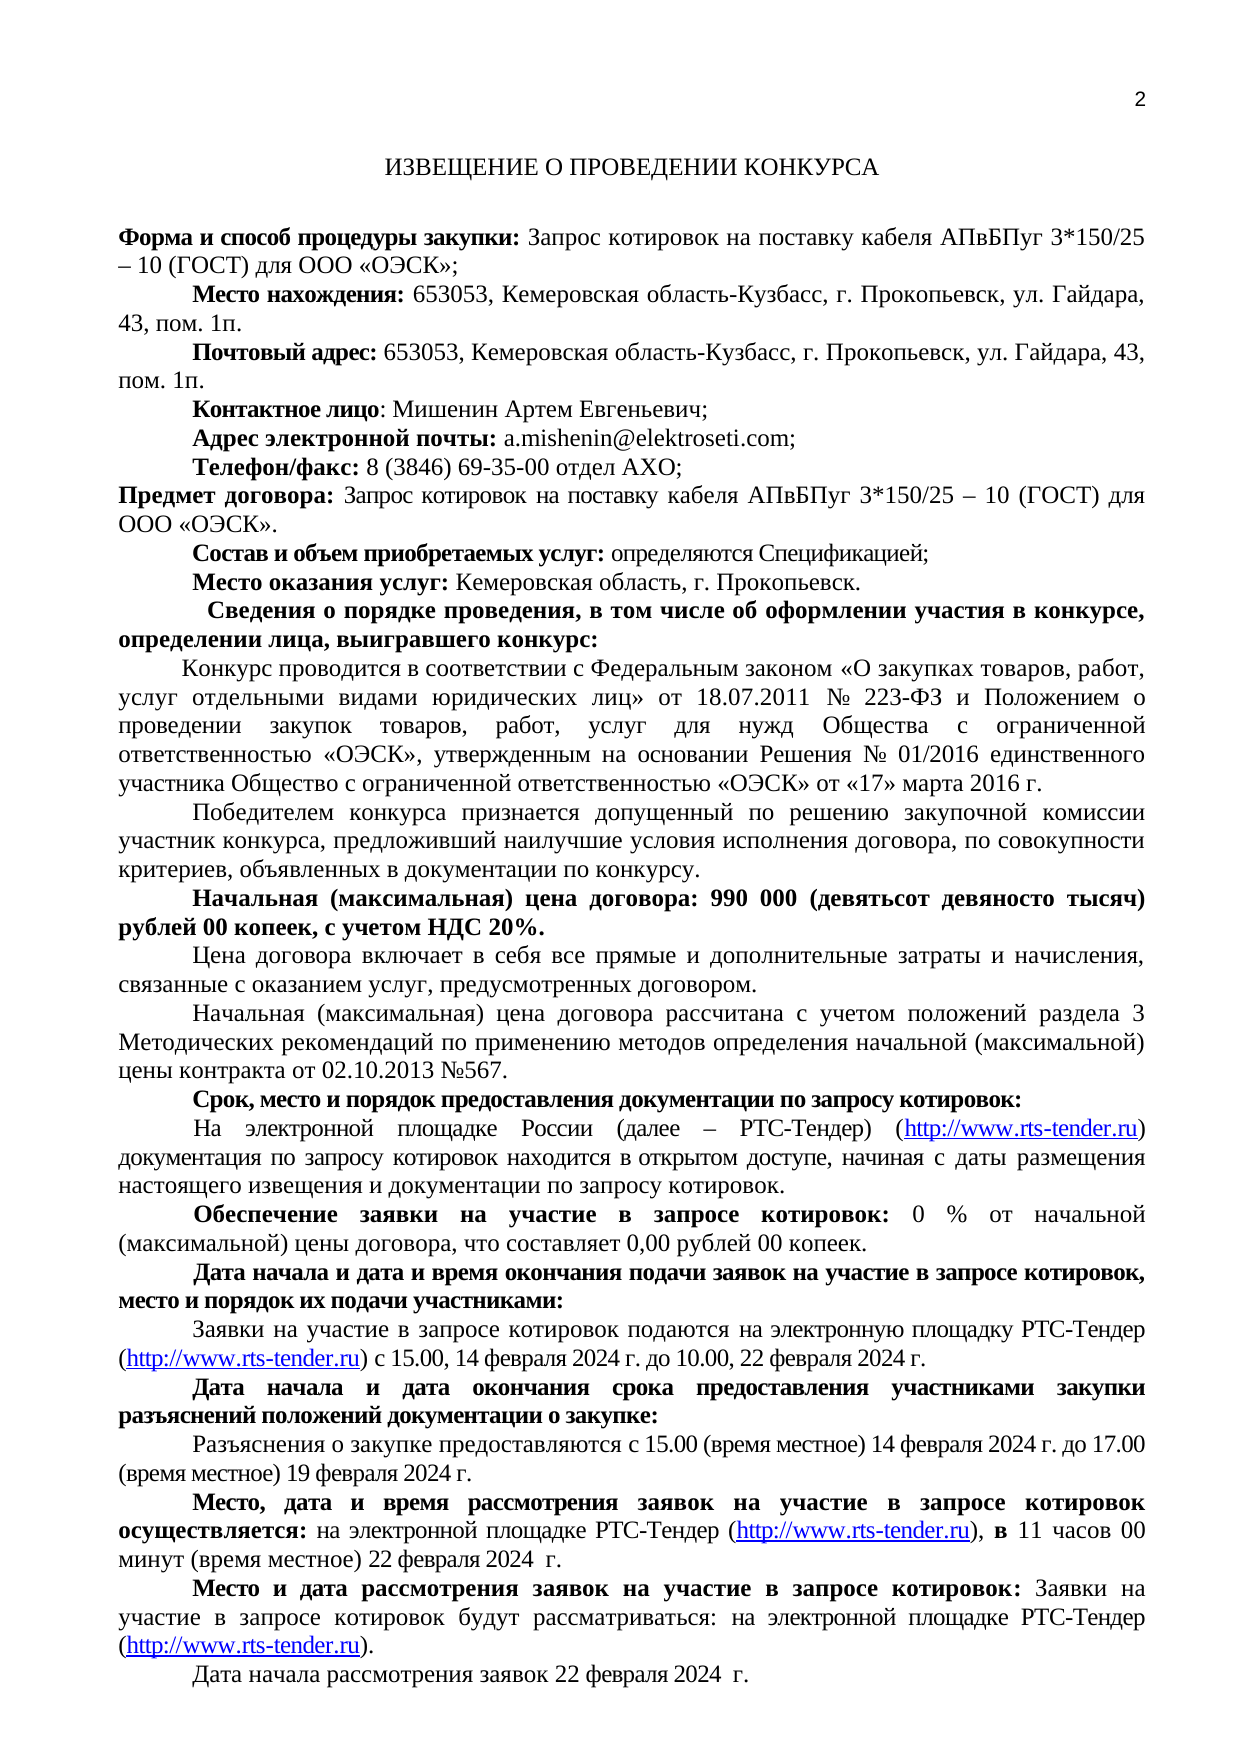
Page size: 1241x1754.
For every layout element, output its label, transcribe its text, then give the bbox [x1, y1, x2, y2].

text Обеспечение заявки на участие в запросе котировок: 0 % от начальной (максимальной) цены договора, что составляет 0,00 рублей 00 копеек. [118, 1199, 1146, 1257]
text Место, дата и время рассмотрения заявок на участие в запросе котировок осуществляется: на электронной площадке РТС-Тендер (http://www.rts-tender.ru), в 11 часов 00 минут (время местное) 22 февраля 2024 г. [118, 1487, 1146, 1573]
text Цена договора включает в себя все прямые и дополнительные затраты и начисления, связанные с оказанием услуг, предусмотренных договором. [118, 940, 1146, 998]
text Состав и объем приобретаемых услуг: определяются Спецификацией; [118, 538, 1146, 567]
text Сведения о порядке проведения, в том числе об оформлении участия в конкурсе, определении лица, выигравшего конкурс: [118, 595, 1146, 653]
text Начальная (максимальная) цена договора рассчитана с учетом положений раздела 3 Методических рекомендаций по применению методов определения начальной (максимальной) цены контракта от 02.10.2013 №567. [118, 998, 1146, 1084]
text Дата начала и дата окончания срока предоставления участниками закупки разъяснений положений документации о закупке: [118, 1372, 1146, 1429]
text Место нахождения: 653053, Кемеровская область-Кузбасс, г. Прокопьевск, ул. Гайдара, 43, пом. 1п. [118, 279, 1146, 337]
text Победителем конкурса признается допущенный по решению закупочной комиссии участник конкурса, предложивший наилучшие условия исполнения договора, по совокупности критериев, объявленных в документации по конкурсу. [118, 797, 1146, 883]
text Место и дата рассмотрения заявок на участие в запросе котировок: Заявки на участие в запросе котировок будут рассматриваться: на электронной площадке РТС-Тендер (http://www.rts-tender.ru). [118, 1573, 1146, 1659]
text Телефон/факс: 8 (3846) 69-35-00 отдел АХО; [118, 452, 1146, 480]
text Заявки на участие в запросе котировок подаются на электронную площадку РТС-Тендер (http://www.rts-tender.ru) с 15.00, 14 февраля 2024 г. до 10.00, 22 февраля 2024 г. [118, 1314, 1146, 1372]
text Контактное лицо: Мишенин Артем Евгеньевич; [118, 394, 1146, 423]
text Дата начала рассмотрения заявок 22 февраля 2024 г. [118, 1659, 1146, 1688]
text ИЗВЕЩЕНИЕ О ПРОВЕДЕНИИ КОНКУРСА [118, 152, 1146, 180]
text Конкурс проводится в соответствии с Федеральным законом «О закупках товаров, работ, услуг отдельными видами юридических лиц» от 18.07.2011 № 223-ФЗ и Положением о проведении закупок товаров, работ, услуг для нужд Общества с ограниченной ответственностью «ОЭСК», утвержденным на основании Решения № 01/2016 единственного участника Общество с ограниченной ответственностью «ОЭСК» от «17» марта 2016 г. [118, 653, 1146, 797]
text Место оказания услуг: Кемеровская область, г. Прокопьевск. [118, 567, 1146, 595]
text Дата начала и дата и время окончания подачи заявок на участие в запросе котировок, место и порядок их подачи участниками: [118, 1257, 1146, 1314]
text Начальная (максимальная) цена договора: 990 000 (девятьсот девяносто тысяч) рублей 00 копеек, с учетом НДС 20%. [118, 883, 1146, 940]
text Разъяснения о закупке предоставляются с 15.00 (время местное) 14 февраля 2024 г. до 17.00 (время местное) 19 февраля 2024 г. [118, 1429, 1146, 1487]
text Адрес электронной почты: a.mishenin@elektroseti.com; [118, 423, 1146, 452]
text Предмет договора: Запрос котировок на поставку кабеля АПвБПуг 3*150/25 – 10 (ГОСТ) для ООО «ОЭСК». [118, 480, 1146, 538]
text Почтовый адрес: 653053, Кемеровская область-Кузбасс, г. Прокопьевск, ул. Гайдара, 43, пом. 1п. [118, 337, 1146, 394]
text На электронной площадке России (далее – РТС-Тендер) (http://www.rts-tender.ru) документация по запросу котировок находится в открытом доступе, начиная с даты размещения настоящего извещения и документации по запросу котировок. [118, 1113, 1146, 1199]
text Форма и способ процедуры закупки: Запрос котировок на поставку кабеля АПвБПуг 3*150/25 – 10 (ГОСТ) для ООО «ОЭСК»; [118, 222, 1146, 279]
text Срок, место и порядок предоставления документации по запросу котировок: [118, 1084, 1146, 1113]
